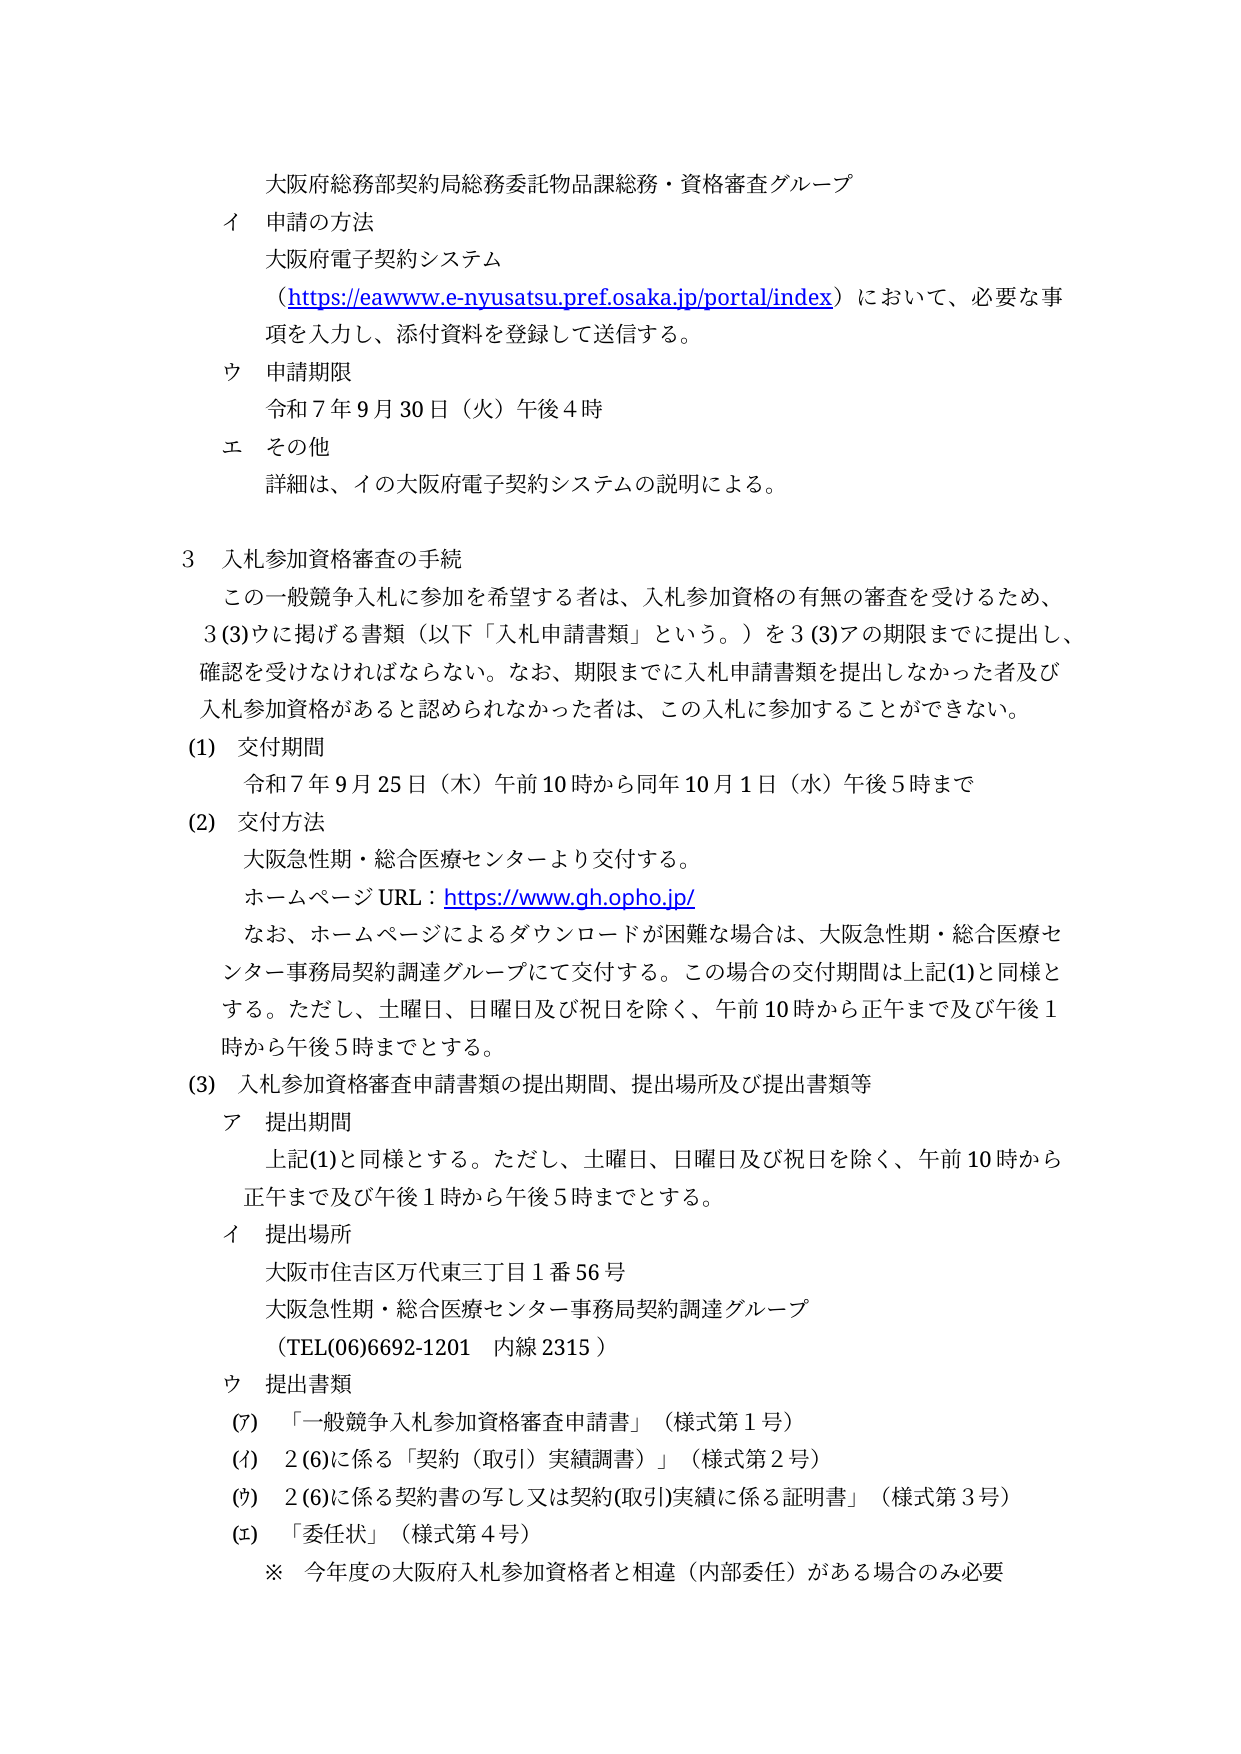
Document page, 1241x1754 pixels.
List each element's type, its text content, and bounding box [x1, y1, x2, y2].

text ３ 入札参加資格審査の手続 [177, 539, 1063, 577]
text (1) 交付期間 [177, 727, 1063, 764]
text (ｲ) ２(6)に係る「契約（取引）実績調書）」（様式第２号） [232, 1439, 1063, 1477]
text 令和７年9月25日（木）午前10時から同年10月1日（水）午後５時まで [177, 764, 1063, 802]
text 令和７年9月30日（火）午後４時 [177, 389, 1063, 427]
text (ｳ) ２(6)に係る契約書の写し又は契約(取引)実績に係る証明書」（様式第３号） [177, 1477, 1063, 1514]
text ホームページURL：https://www.gh.opho.jp/ [177, 877, 1063, 914]
text ※ 今年度の大阪府入札参加資格者と相違（内部委任）がある場合のみ必要 [177, 1552, 1063, 1589]
text なお、ホームページによるダウンロードが困難な場合は、大阪急性期・総合医療センター事務局契約調達グループにて交付する。この場合の交付期間は上記(1)と同様とする。ただし、土曜日、日曜日及び祝日を除く、午前10時から正午まで及び午後１時から午後５時までとする。 [221, 914, 1063, 1064]
text （https://eawww.e-nyusatsu.pref.osaka.jp/portal/index）において、必要な事項を入力し、添付資料を登録して送信する。 [265, 277, 1063, 352]
text ウ 申請期限 [177, 352, 1063, 389]
text （TEL(06)6692-1201 内線2315 ） [177, 1327, 1063, 1364]
text (ｱ) 「一般競争入札参加資格審査申請書」（様式第１号） [177, 1402, 1063, 1439]
text エ その他 [177, 427, 1063, 464]
text (ｴ) 「委任状」（様式第４号） [177, 1514, 1063, 1552]
text (3) 入札参加資格審査申請書類の提出期間、提出場所及び提出書類等 [177, 1064, 1063, 1102]
text 上記(1)と同様とする。ただし、土曜日、日曜日及び祝日を除く、午前10時から正午まで及び午後１時から午後５時までとする。 [243, 1139, 1063, 1214]
text イ 提出場所 [177, 1214, 1063, 1252]
text この一般競争入札に参加を希望する者は、入札参加資格の有無の審査を受けるため、３(3)ウに掲げる書類（以下「入札申請書類」という。）を３(3)アの期限までに提出し、確認を受けなければならない。なお、期限までに入札申請書類を提出しなかった者及び入札参加資格があると認められなかった者は、この入札に参加することができない。 [199, 577, 1063, 727]
text 大阪府総務部契約局総務委託物品課総務・資格審査グループ [177, 164, 1063, 202]
text 詳細は、イの大阪府電子契約システムの説明による。 [177, 464, 1063, 502]
text (2) 交付方法 [177, 802, 1063, 839]
text 大阪市住吉区万代東三丁目１番56号 [177, 1252, 1063, 1289]
text ウ 提出書類 [177, 1364, 1063, 1402]
text イ 申請の方法 [177, 202, 1063, 239]
text 大阪急性期・総合医療センター事務局契約調達グループ [177, 1289, 1063, 1327]
text 大阪府電子契約システム [177, 239, 1063, 277]
text 大阪急性期・総合医療センターより交付する。 [177, 839, 1063, 877]
text ア 提出期間 [177, 1102, 1063, 1139]
